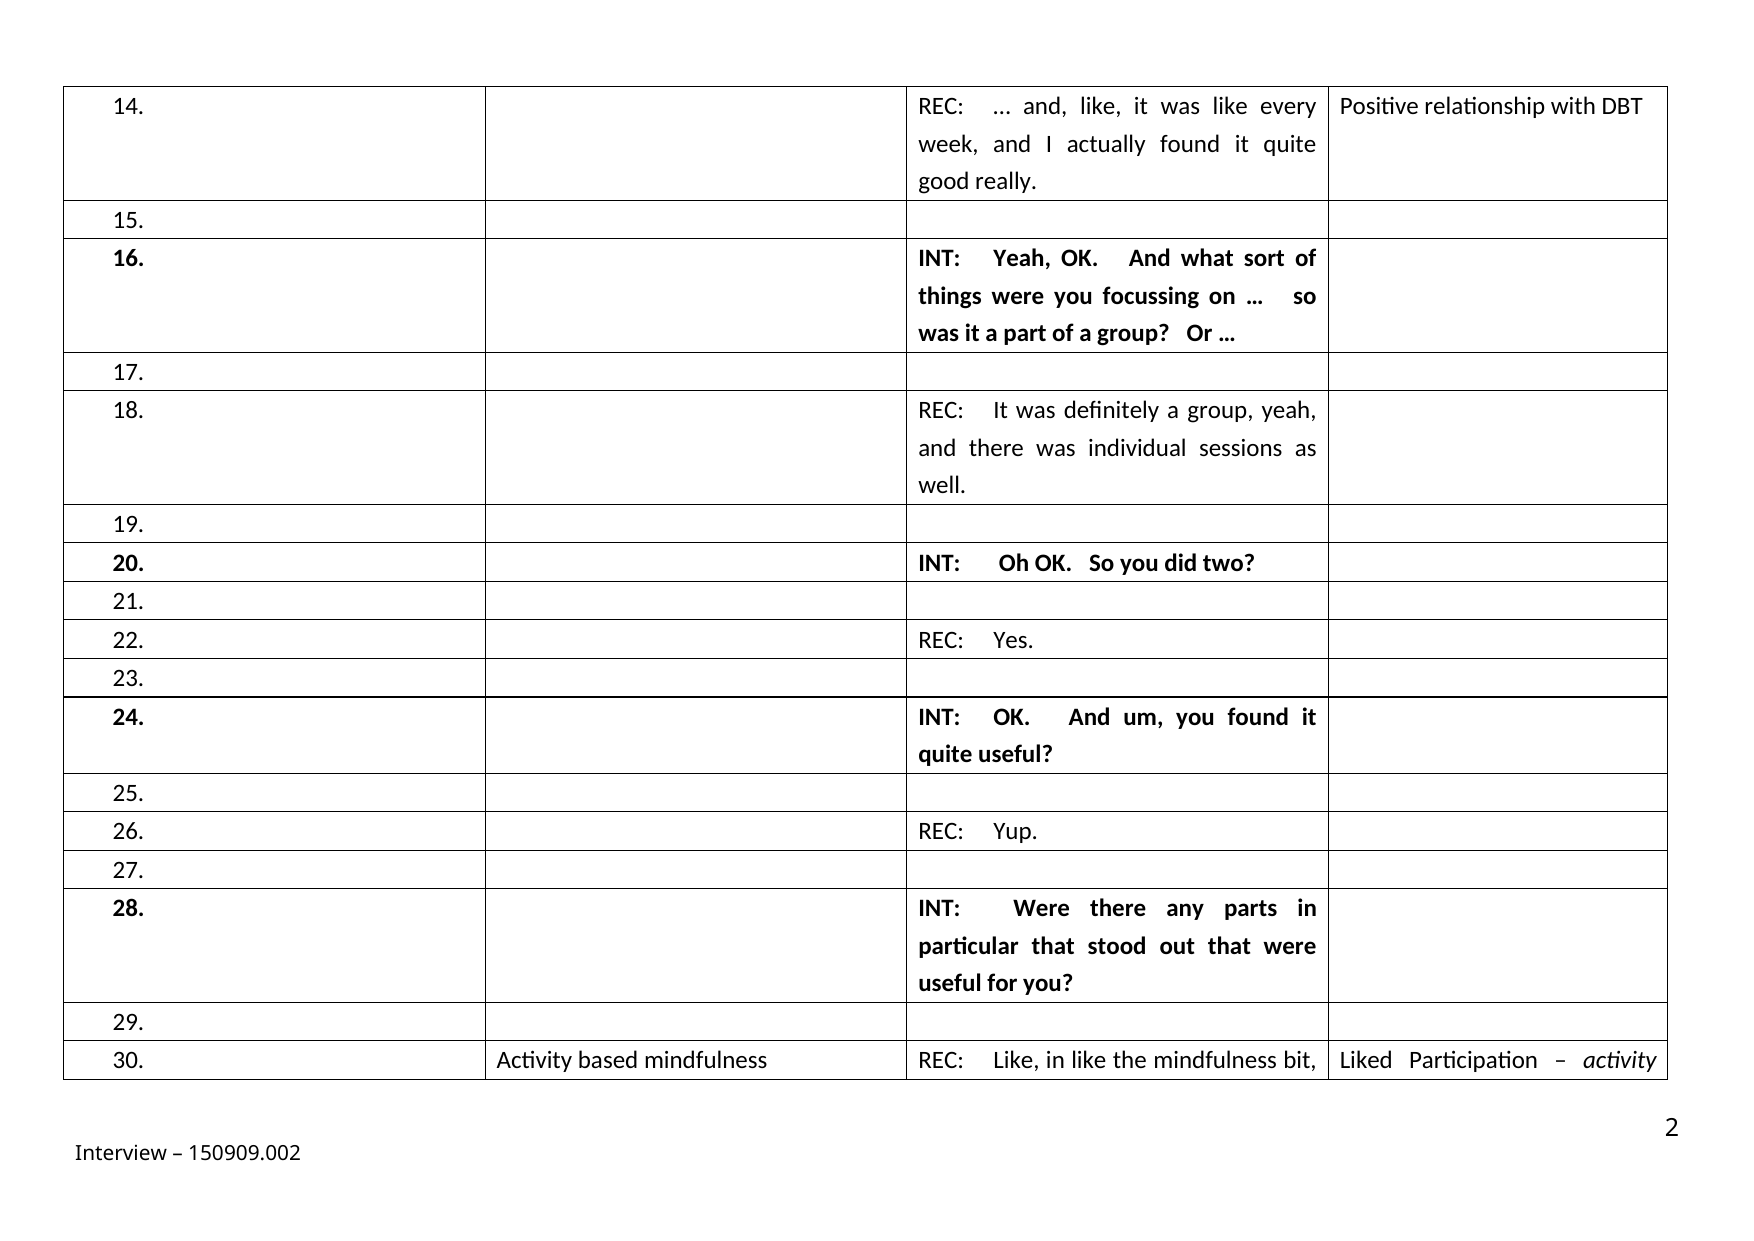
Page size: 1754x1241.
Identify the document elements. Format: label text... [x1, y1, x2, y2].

table_cell REC: It was definitely a group, yeah, and there was individual sessions as well. [907, 391, 1328, 504]
table_cell [486, 620, 906, 658]
table_cell [1329, 543, 1667, 581]
table_cell [907, 582, 1328, 619]
table_cell [1329, 698, 1667, 772]
table_cell [1329, 1003, 1667, 1040]
table_cell [907, 353, 1328, 390]
table_cell [64, 201, 485, 238]
table_cell INT: Were there any parts in particular that stood out that were useful for you? [907, 889, 1328, 1002]
table_cell [1329, 353, 1667, 390]
table_cell [907, 505, 1328, 542]
table_cell INT: OK. And um, you found it quite useful? [907, 698, 1328, 772]
table_cell [907, 774, 1328, 811]
table_cell [907, 659, 1328, 696]
table_cell [64, 353, 485, 390]
table_cell [64, 1041, 485, 1079]
table_cell [1329, 620, 1667, 658]
table_cell [64, 812, 485, 849]
table_cell [486, 698, 906, 772]
table_cell [486, 659, 906, 696]
table_cell [486, 353, 906, 390]
table_cell [486, 812, 906, 849]
table_cell [1329, 659, 1667, 696]
table_cell [64, 620, 485, 658]
table_cell INT: Yeah, OK. And what sort of things were you focussing on … so was it a part of a group? Or … [907, 239, 1328, 352]
table_cell [486, 543, 906, 581]
table_cell [64, 774, 485, 811]
table_cell [64, 505, 485, 542]
table_cell [1329, 391, 1667, 504]
table_cell [486, 851, 906, 888]
table_cell REC: Yes. [907, 620, 1328, 658]
table_cell [1329, 774, 1667, 811]
table_cell INT: Oh OK. So you did two? [907, 543, 1328, 581]
table_cell [486, 87, 906, 199]
table_cell [64, 239, 485, 352]
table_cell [907, 1041, 1328, 1079]
table_cell [1329, 505, 1667, 542]
table_cell [64, 391, 485, 504]
table_cell [64, 543, 485, 581]
table_cell [907, 1003, 1328, 1040]
table_cell [64, 698, 485, 772]
table_cell [64, 582, 485, 619]
table_cell [486, 201, 906, 238]
table_cell [1329, 889, 1667, 1002]
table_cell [1329, 1041, 1667, 1079]
table_cell [486, 239, 906, 352]
table_cell [486, 391, 906, 504]
table_cell REC: … and, like, it was like every week, and I actually found it quite good really. [907, 87, 1328, 199]
table_cell [1329, 812, 1667, 849]
table_cell [486, 889, 906, 1002]
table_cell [486, 1041, 906, 1079]
table_cell [64, 851, 485, 888]
table_cell [64, 659, 485, 696]
table_cell [64, 1003, 485, 1040]
table_cell [64, 87, 485, 199]
table_cell [1329, 582, 1667, 619]
table_cell Positive relationship with DBT [1329, 87, 1667, 199]
table_cell [1329, 851, 1667, 888]
table_cell REC: Yup. [907, 812, 1328, 849]
table_cell [907, 201, 1328, 238]
table_cell [907, 851, 1328, 888]
table_cell [1329, 201, 1667, 238]
table_cell [64, 889, 485, 1002]
table_cell [486, 505, 906, 542]
table_cell [1329, 239, 1667, 352]
table_cell [486, 582, 906, 619]
table_cell [486, 1003, 906, 1040]
table_cell [486, 774, 906, 811]
